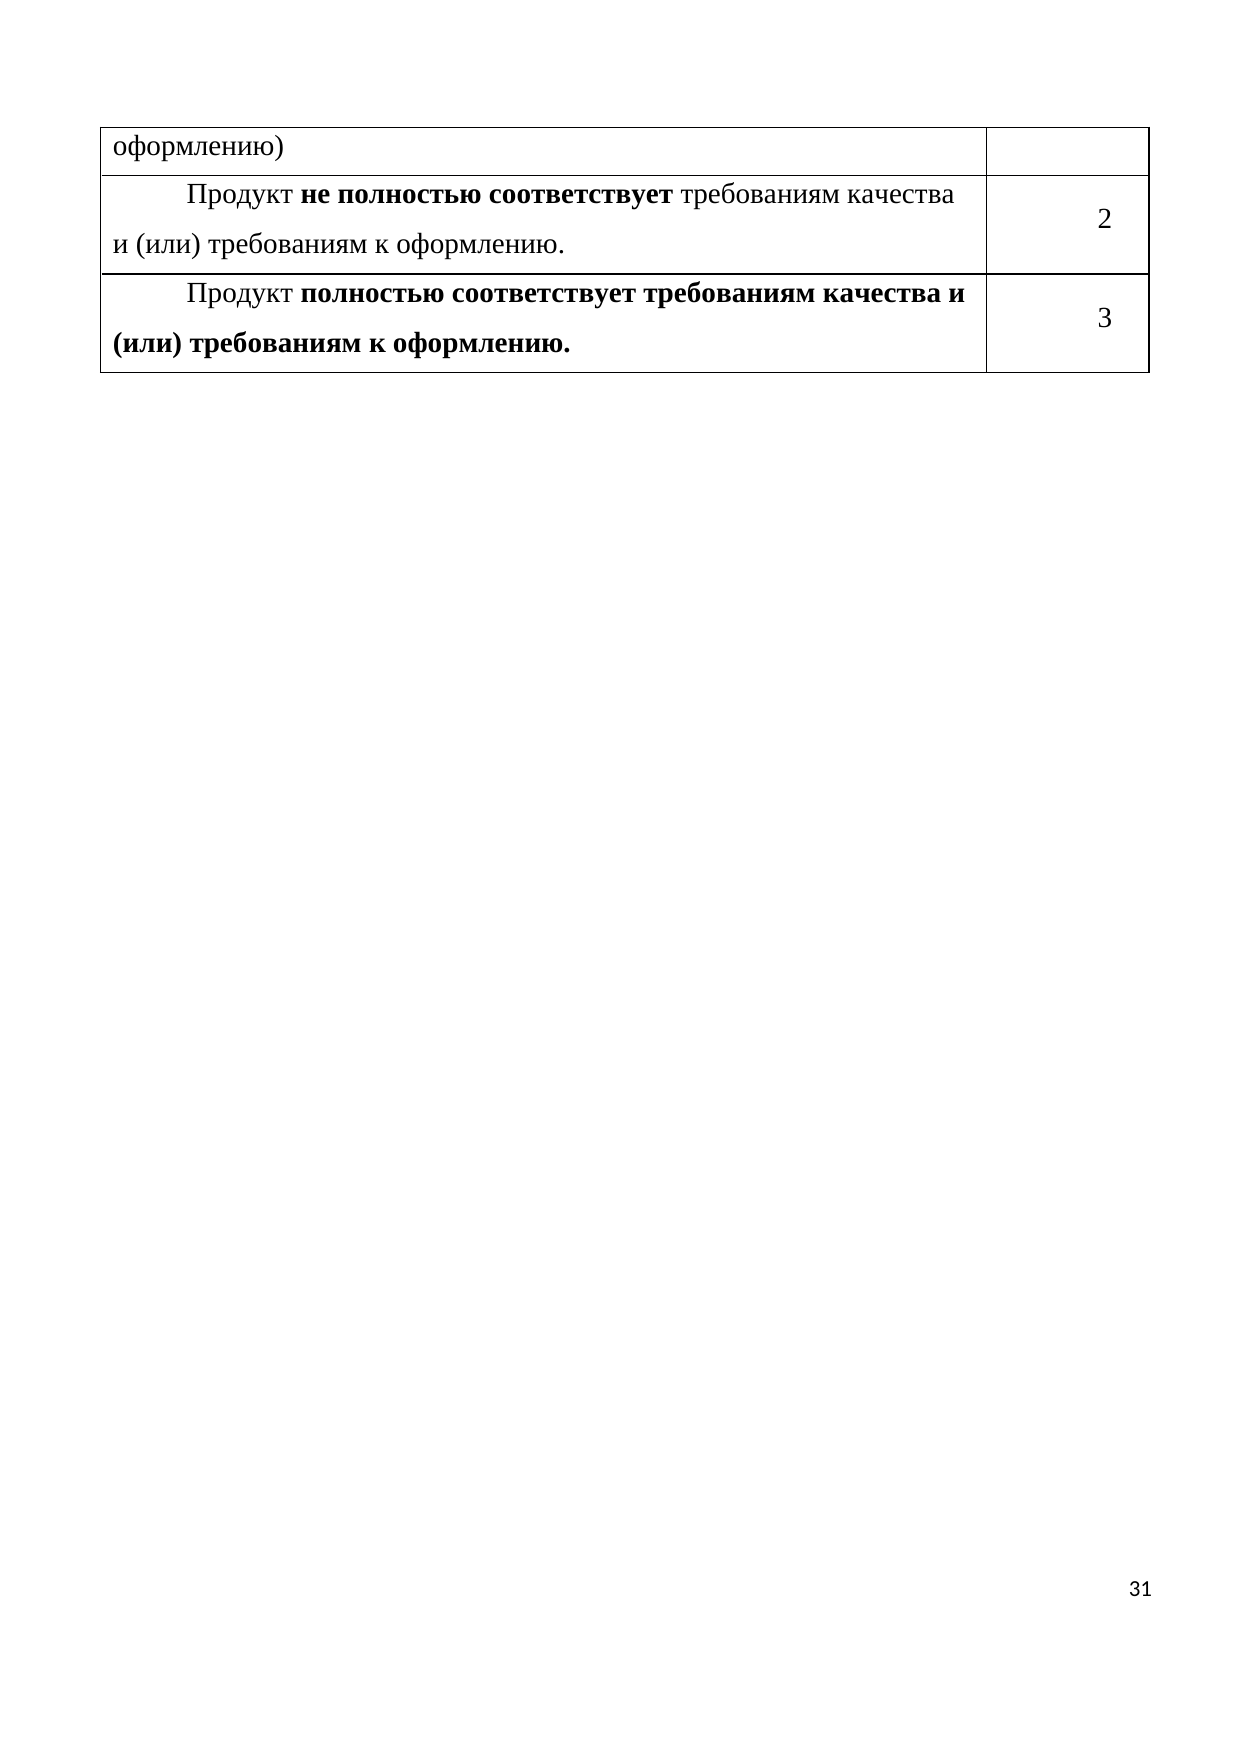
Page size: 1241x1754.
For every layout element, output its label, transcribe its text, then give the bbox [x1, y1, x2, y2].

table_cell 3 [987, 275, 1148, 372]
table_cell Продукт не полностью соответствует требованиям качества и (или) требованиям к оформлению. [101, 176, 986, 273]
table_cell 1 [987, 128, 1148, 175]
table_cell 2 [987, 176, 1148, 273]
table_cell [101, 128, 986, 175]
table_cell Продукт полностью соответствует требованиям качества и (или) требованиям к оформлению. [101, 274, 986, 372]
